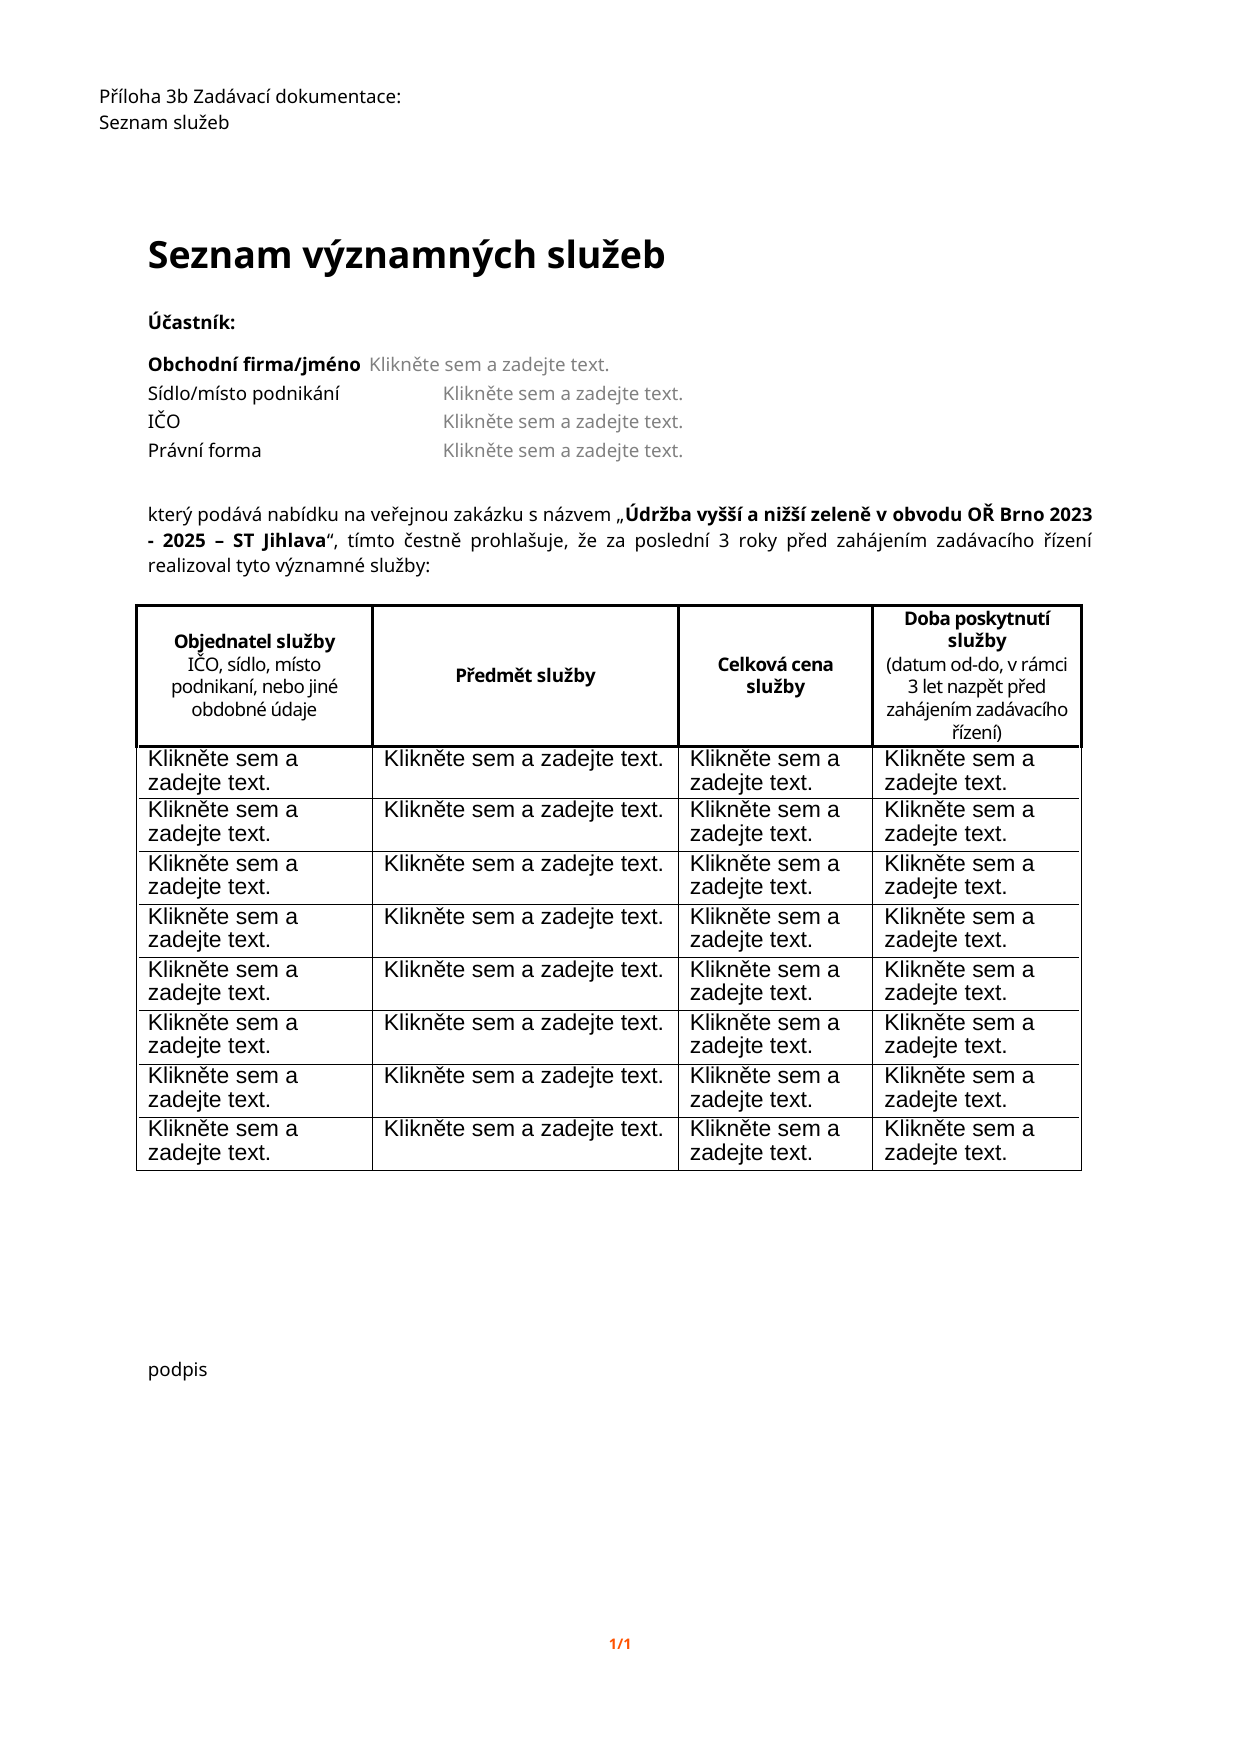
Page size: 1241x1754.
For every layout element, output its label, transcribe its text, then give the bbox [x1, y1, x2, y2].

text Právní forma [148, 435, 1093, 464]
title Seznam významných služeb [148, 228, 1093, 279]
table_header Doba poskytnutí služby (datum od-do, v rámci 3 let nazpět před zahájením zadávacího řízení) [874, 607, 1080, 745]
text Sídlo/místo podnikání [148, 377, 1093, 406]
text IČO [148, 406, 1093, 435]
table_header Objednatel služby IČO, sídlo, místo podnikaní, nebo jiné obdobné údaje [138, 607, 371, 745]
table_header Předmět služby [374, 607, 677, 745]
table_header Celková cena služby [680, 607, 871, 745]
text Obchodní firma/jméno [148, 348, 1093, 377]
text podpis [148, 1353, 1092, 1382]
text Účastník: [148, 304, 1093, 335]
text který podává nabídku na veřejnou zakázku s názvem „Údržba vyšší a nižší zeleně v obvodu OŘ Brno 2023 - 2025 – ST Jihlava“, tímto čestně prohlašuje, že za poslední 3 roky před zahájením zadávacího řízení realizoval tyto významné služby: [148, 502, 1093, 578]
